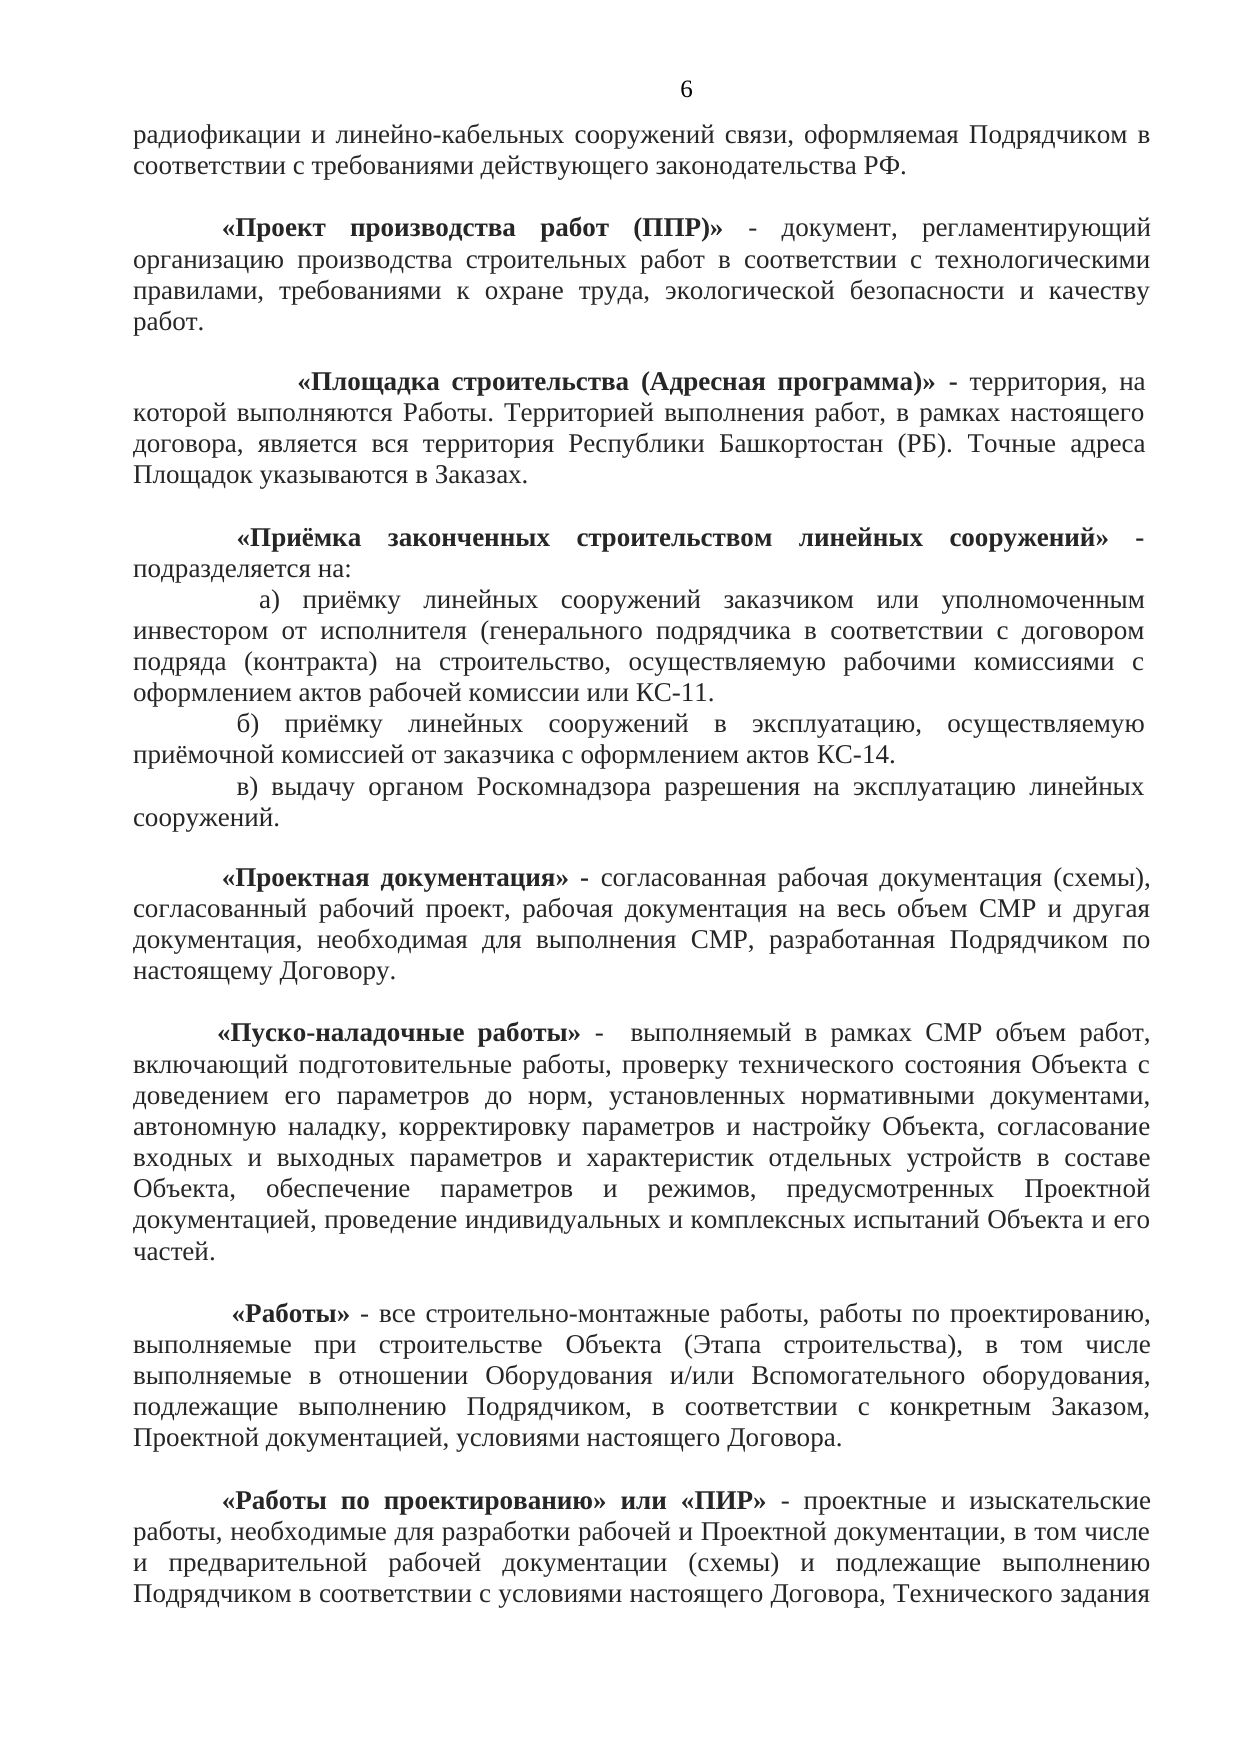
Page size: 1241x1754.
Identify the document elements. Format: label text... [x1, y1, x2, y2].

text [133, 1484, 1152, 1608]
text «Работы» - все строительно-монтажные работы, работы по проектированию, выполняемые при строительстве Объекта (Этапа строительства), в том числе выполняемые в отношении Оборудования и/или Вспомогательного оборудования, подлежащие выполнению Подрядчиком, в соответствии с конкретным Заказом, Проектной документацией, условиями настоящего Договора. [133, 1297, 1152, 1453]
text «Пуско-наладочные работы» - выполняемый в рамках СМР объем работ, включающий подготовительные работы, проверку технического состояния Объекта с доведением его параметров до норм, установленных нормативными документами, автономную наладку, корректировку параметров и настройку Объекта, согласование входных и выходных параметров и характеристик отдельных устройств в составе Объекта, обеспечение параметров и режимов, предусмотренных Проектной документацией, проведение индивидуальных и комплексных испытаний Объекта и его частей. [133, 1017, 1152, 1266]
text б) приёмку линейных сооружений в эксплуатацию, осуществляемую приёмочной комиссией от заказчика с оформлением актов КС-14. [133, 707, 1146, 770]
text «Проект производства работ (ППР)» - документ, регламентирующий организацию производства строительных работ в соответствии с технологическими правилами, требованиями к охране труда, экологической безопасности и качеству работ. [133, 212, 1152, 336]
text а) приёмку линейных сооружений заказчиком или уполномоченным инвестором от исполнителя (генерального подрядчика в соответствии с договором подряда (контракта) на строительство, осуществляемую рабочими комиссиями с оформлением актов рабочей комиссии или КС-11. [133, 583, 1146, 707]
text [133, 118, 1152, 180]
text в) выдачу органом Роскомнадзора разрешения на эксплуатацию линейных сооружений. [133, 770, 1146, 832]
text «Проектная документация» - согласованная рабочая документация (схемы), согласованный рабочий проект, рабочая документация на весь объем СМР и другая документация, необходимая для выполнения СМР, разработанная Подрядчиком по настоящему Договору. [133, 861, 1152, 985]
text «Площадка строительства (Адресная программа)» - территория, на которой выполняются Работы. Территорией выполнения работ, в рамках настоящего договора, является вся территория Республики Башкортостан (РБ). Точные адреса Площадок указываются в Заказах. [133, 365, 1146, 489]
text «Приёмка законченных строительством линейных сооружений» - подразделяется на: [133, 521, 1146, 583]
